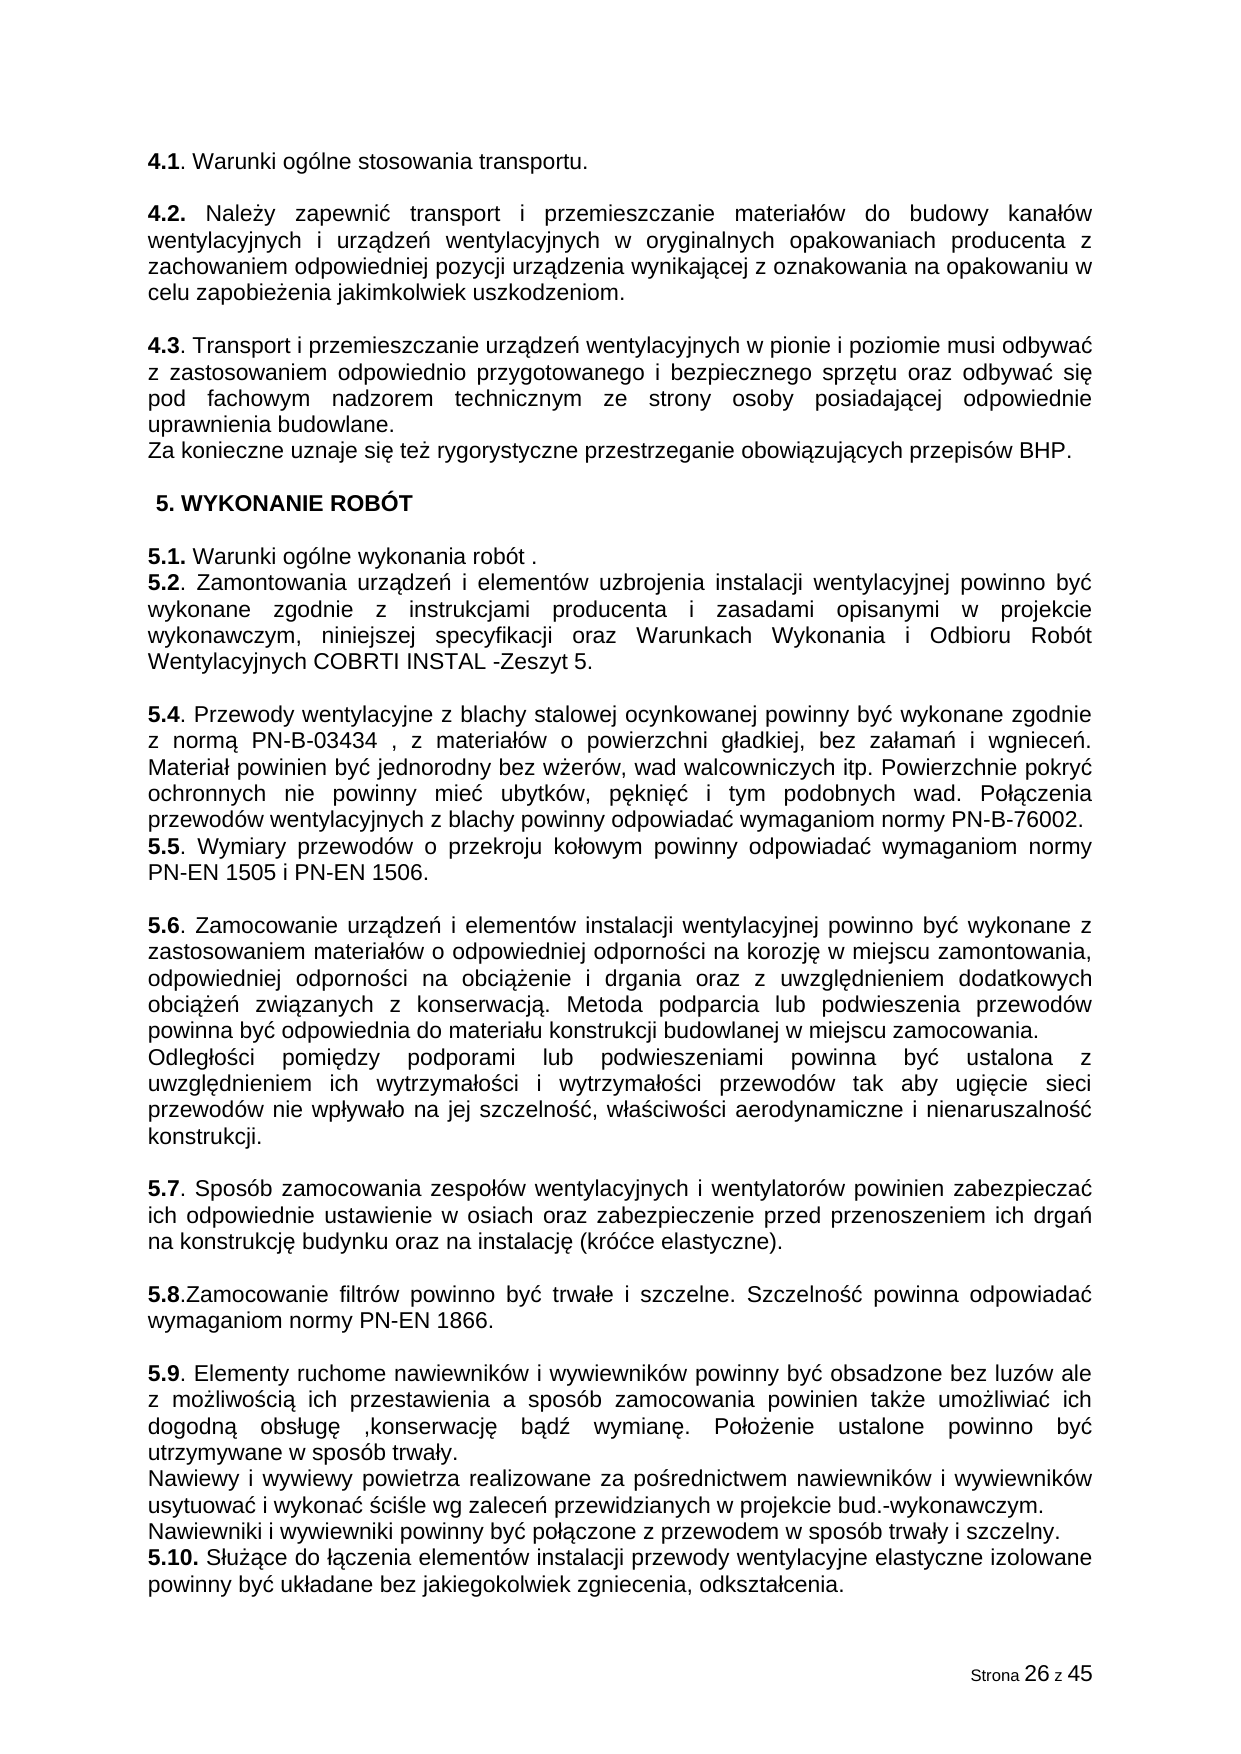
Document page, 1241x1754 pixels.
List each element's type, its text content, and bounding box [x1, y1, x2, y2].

text 4.1. Warunki ogólne stosowania transportu. [148, 148, 1093, 174]
text 4.3. Transport i przemieszczanie urządzeń wentylacyjnych w pionie i poziomie musi odbywać z zastosowaniem odpowiednio przygotowanego i bezpiecznego sprzętu oraz odbywać się pod fachowym nadzorem technicznym ze strony osoby posiadającej odpowiednie uprawnienia budowlane. [148, 332, 1093, 437]
text 5.5. Wymiary przewodów o przekroju kołowym powinny odpowiadać wymaganiom normy PN-EN 1505 i PN-EN 1506. [148, 833, 1093, 886]
text Nawiewniki i wywiewniki powinny być połączone z przewodem w sposób trwały i szczelny. [148, 1518, 1093, 1544]
text Za konieczne uznaje się też rygorystyczne przestrzeganie obowiązujących przepisów BHP. [148, 437, 1093, 464]
text 5.10. Służące do łączenia elementów instalacji przewody wentylacyjne elastyczne izolowane powinny być układane bez jakiegokolwiek zgniecenia, odkształcenia. [148, 1544, 1093, 1597]
text 5.9. Elementy ruchome nawiewników i wywiewników powinny być obsadzone bez luzów ale z możliwością ich przestawienia a sposób zamocowania powinien także umożliwiać ich dogodną obsługę ,konserwację bądź wymianę. Położenie ustalone powinno być utrzymywane w sposób trwały. [148, 1360, 1093, 1465]
text 4.2. Należy zapewnić transport i przemieszczanie materiałów do budowy kanałów wentylacyjnych i urządzeń wentylacyjnych w oryginalnych opakowaniach producenta z zachowaniem odpowiedniej pozycji urządzenia wynikającej z oznakowania na opakowaniu w celu zapobieżenia jakimkolwiek uszkodzeniom. [148, 200, 1093, 306]
subtitle 5. WYKONANIE ROBÓT [156, 490, 681, 517]
text Nawiewy i wywiewy powietrza realizowane za pośrednictwem nawiewników i wywiewników usytuować i wykonać ściśle wg zaleceń przewidzianych w projekcie bud.-wykonawczym. [148, 1465, 1093, 1518]
text 5.6. Zamocowanie urządzeń i elementów instalacji wentylacyjnej powinno być wykonane z zastosowaniem materiałów o odpowiedniej odporności na korozję w miejscu zamontowania, odpowiedniej odporności na obciążenie i drgania oraz z uwzględnieniem dodatkowych obciążeń związanych z konserwacją. Metoda podparcia lub podwieszenia przewodów powinna być odpowiednia do materiału konstrukcji budowlanej w miejscu zamocowania. [148, 912, 1093, 1044]
text 5.2. Zamontowania urządzeń i elementów uzbrojenia instalacji wentylacyjnej powinno być wykonane zgodnie z instrukcjami producenta i zasadami opisanymi w projekcie wykonawczym, niniejszej specyfikacji oraz Warunkach Wykonania i Odbioru Robót Wentylacyjnych COBRTI INSTAL -Zeszyt 5. [148, 569, 1093, 675]
text 5.7. Sposób zamocowania zespołów wentylacyjnych i wentylatorów powinien zabezpieczać ich odpowiednie ustawienie w osiach oraz zabezpieczenie przed przenoszeniem ich drgań na konstrukcję budynku oraz na instalację (króćce elastyczne). [148, 1175, 1093, 1254]
text 5.1. Warunki ogólne wykonania robót . [148, 543, 1093, 569]
text 5.4. Przewody wentylacyjne z blachy stalowej ocynkowanej powinny być wykonane zgodnie z normą PN-B-03434 , z materiałów o powierzchni gładkiej, bez załamań i wgnieceń. Materiał powinien być jednorodny bez wżerów, wad walcowniczych itp. Powierzchnie pokryć ochronnych nie powinny mieć ubytków, pęknięć i tym podobnych wad. Połączenia przewodów wentylacyjnych z blachy powinny odpowiadać wymaganiom normy PN-B-76002. [148, 701, 1093, 833]
text 5.8.Zamocowanie filtrów powinno być trwałe i szczelne. Szczelność powinna odpowiadać wymaganiom normy PN-EN 1866. [148, 1281, 1093, 1333]
text Odległości pomiędzy podporami lub podwieszeniami powinna być ustalona z uwzględnieniem ich wytrzymałości i wytrzymałości przewodów tak aby ugięcie sieci przewodów nie wpływało na jej szczelność, właściwości aerodynamiczne i nienaruszalność konstrukcji. [148, 1044, 1093, 1149]
